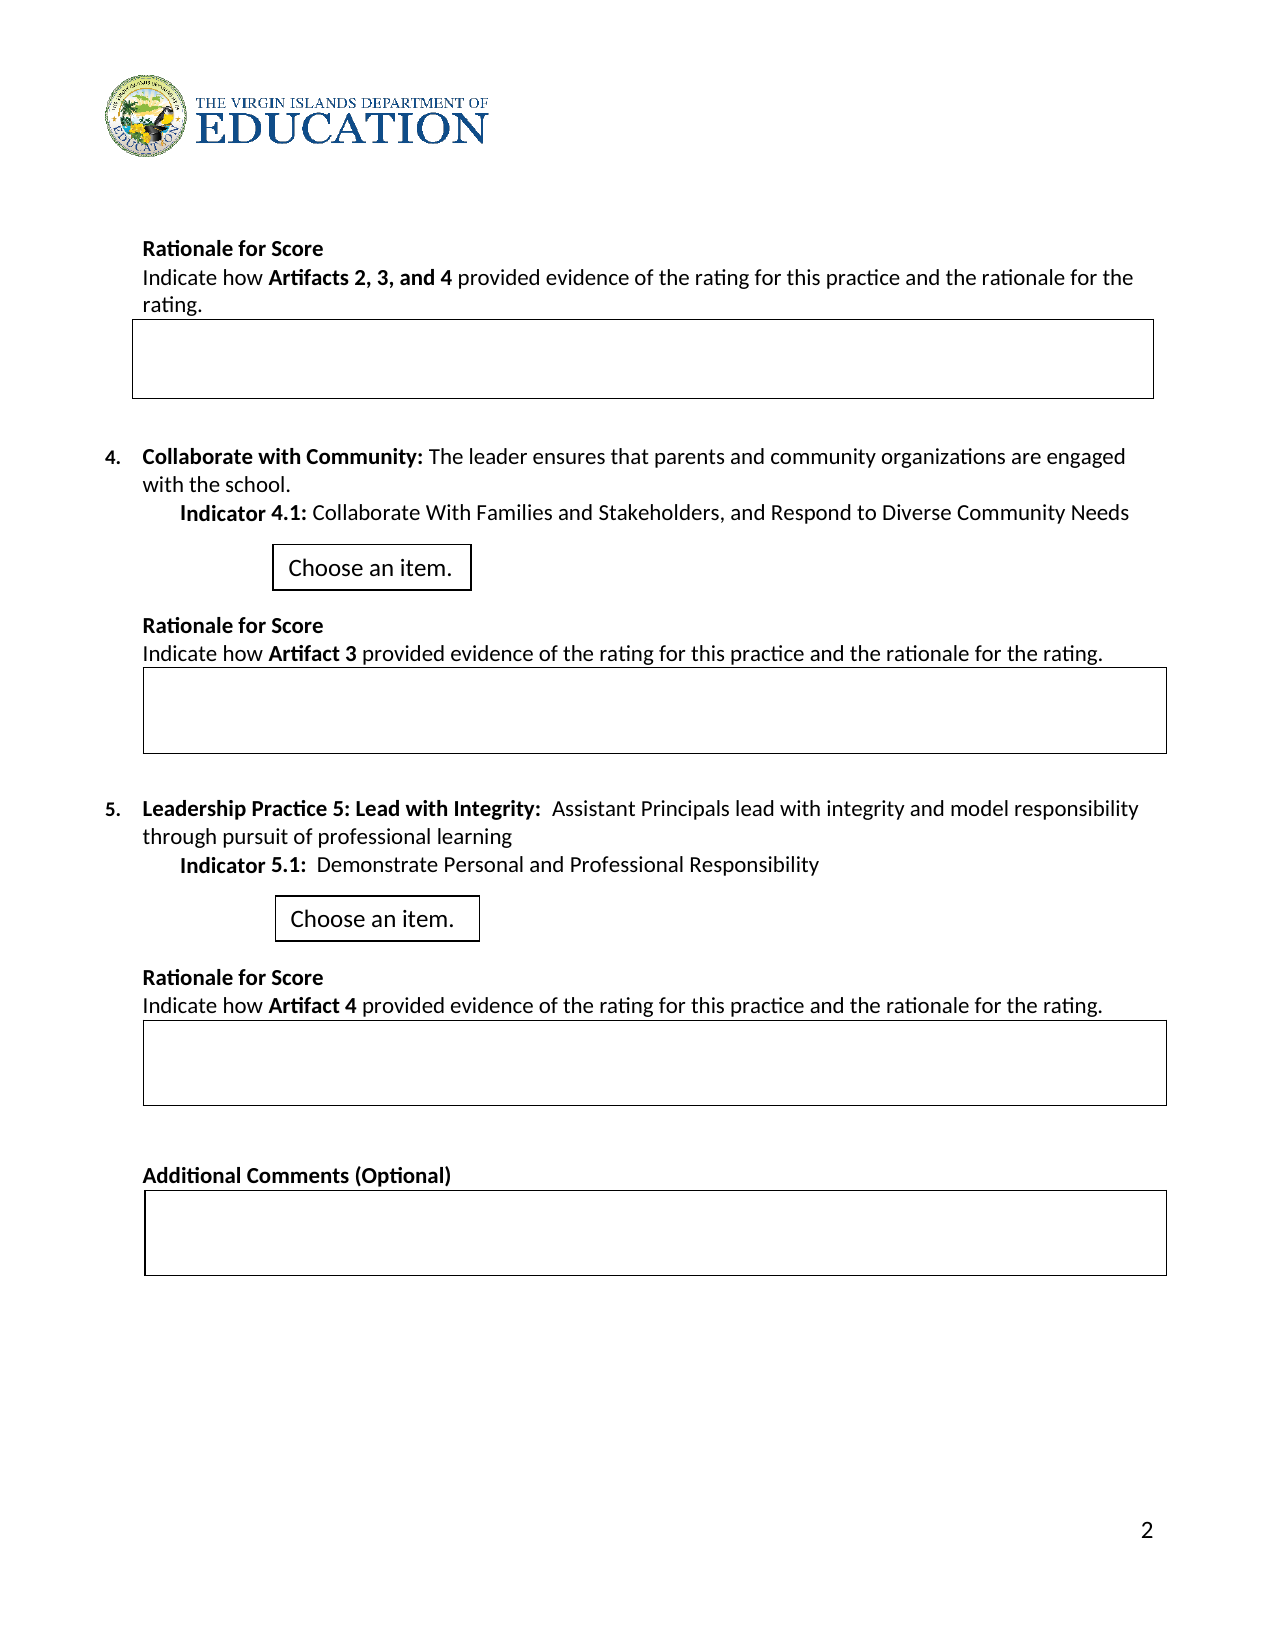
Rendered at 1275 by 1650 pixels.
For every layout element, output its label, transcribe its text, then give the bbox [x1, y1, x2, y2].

text Rationale for Score [142, 611, 1153, 639]
picture [105, 75, 493, 157]
text Rationale for Score [142, 963, 1153, 991]
text Additional Comments (Optional) [105, 1162, 1153, 1190]
table_header [144, 1021, 1166, 1104]
table_header [144, 668, 1166, 752]
text Rationale for Score [142, 234, 1153, 263]
table_header [146, 1191, 1166, 1275]
list Indicator 5.1: Demonstrate Personal and Professional Responsibility [142, 850, 1153, 879]
list Collaborate with Community: The leader ensures that parents and community organizations are engaged with the school. [105, 442, 1153, 498]
list Leadership Practice 5: Lead with Integrity: Assistant Principals lead with integrity and model responsibility through pursuit of professional learning [105, 794, 1153, 850]
text Indicate how Artifacts 2, 3, and 4 provided evidence of the rating for this practice and the rationale for the rating. [142, 263, 1153, 319]
text Indicate how Artifact 4 provided evidence of the rating for this practice and the rationale for the rating. [142, 991, 1153, 1019]
text Indicate how Artifact 3 provided evidence of the rating for this practice and the rationale for the rating. [142, 639, 1153, 667]
text Indicator 4.1: Collaborate With Families and Stakeholders, and Respond to Diverse Community Needs [142, 498, 1153, 527]
